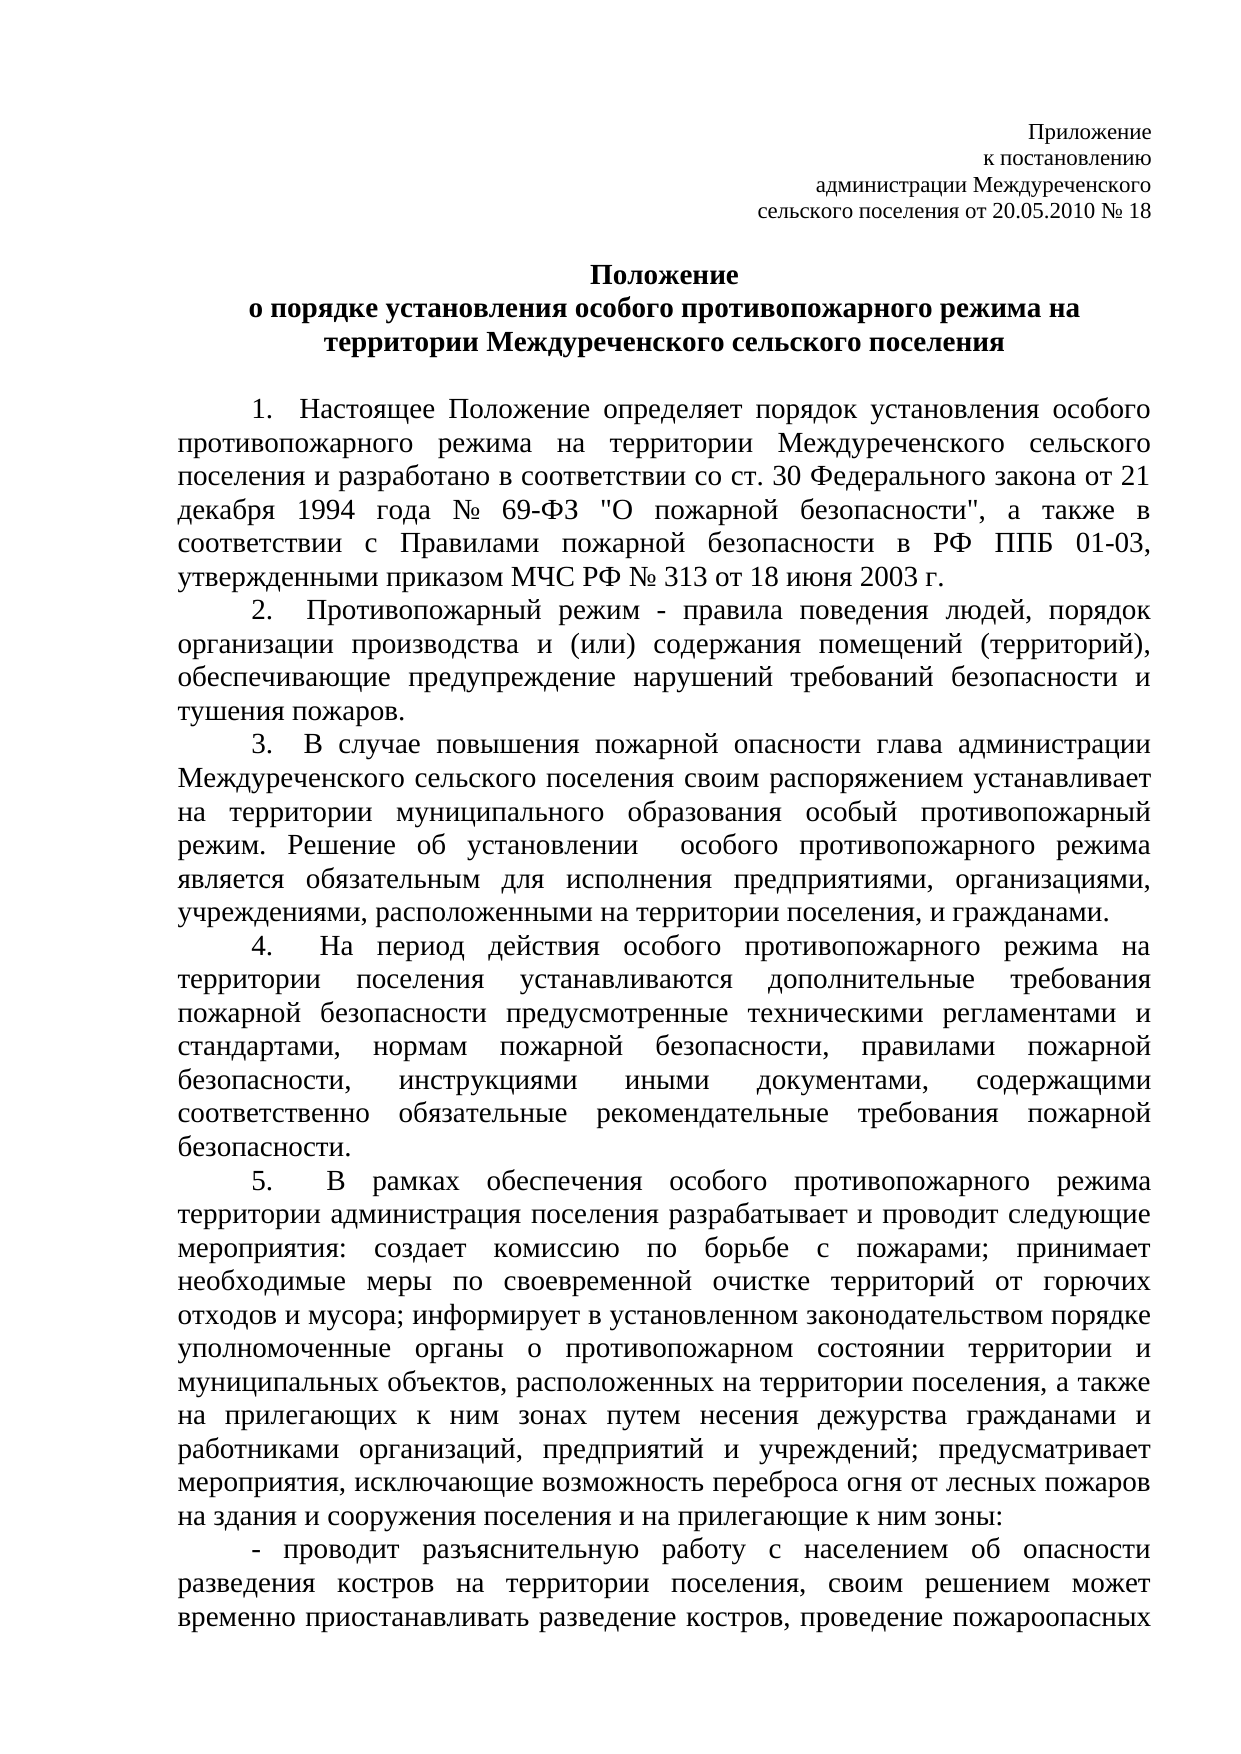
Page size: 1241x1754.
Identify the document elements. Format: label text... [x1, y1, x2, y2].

text Положение [177, 257, 1152, 291]
text администрации Междуреченского [177, 171, 1152, 197]
text сельского поселения от 20.05.2010 № 18 [177, 197, 1152, 223]
text к постановлению [177, 144, 1152, 171]
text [177, 1532, 1152, 1632]
text Приложение [177, 118, 1152, 144]
text о порядке установления особого противопожарного режима на [177, 291, 1152, 324]
text 5. В рамках обеспечения особого противопожарного режима территории администрация поселения разрабатывает и проводит следующие мероприятия: создает комиссию по борьбе с пожарами; принимает необходимые меры по своевременной очистке территорий от горючих отходов и мусора; информирует в установленном законодательством порядке уполномоченные органы о противопожарном состоянии территории и муниципальных объектов, расположенных на территории поселения, а также на прилегающих к ним зонах путем несения дежурства гражданами и работниками организаций, предприятий и учреждений; предусматривает мероприятия, исключающие возможность переброса огня от лесных пожаров на здания и сооружения поселения и на прилегающие к ним зоны: [177, 1163, 1152, 1532]
text 2. Противопожарный режим - правила поведения людей, порядок организации производства и (или) содержания помещений (территорий), обеспечивающие предупреждение нарушений требований безопасности и тушения пожаров. [177, 592, 1152, 727]
text 3. В случае повышения пожарной опасности глава администрации Междуреченского сельского поселения своим распоряжением устанавливает на территории муниципального образования особый противопожарный режим. Решение об установлении особого противопожарного режима является обязательным для исполнения предприятиями, организациями, учреждениями, расположенными на территории поселения, и гражданами. [177, 727, 1152, 928]
text территории Междуреченского сельского поселения [177, 324, 1152, 358]
text 1. Настоящее Положение определяет порядок установления особого противопожарного режима на территории Междуреченского сельского поселения и разработано в соответствии со ст. 30 Федерального закона от 21 декабря 1994 года № 69-ФЗ "О пожарной безопасности", а также в соответствии с Правилами пожарной безопасности в РФ ППБ 01-03, утвержденными приказом МЧС РФ № 313 от 18 июня . [177, 391, 1152, 592]
text 4. На период действия особого противопожарного режима на территории поселения устанавливаются дополнительные требования пожарной безопасности предусмотренные техническими регламентами и стандартами, нормам пожарной безопасности, правилами пожарной безопасности, инструкциями иными документами, содержащими соответственно обязательные рекомендательные требования пожарной безопасности. [177, 928, 1152, 1163]
